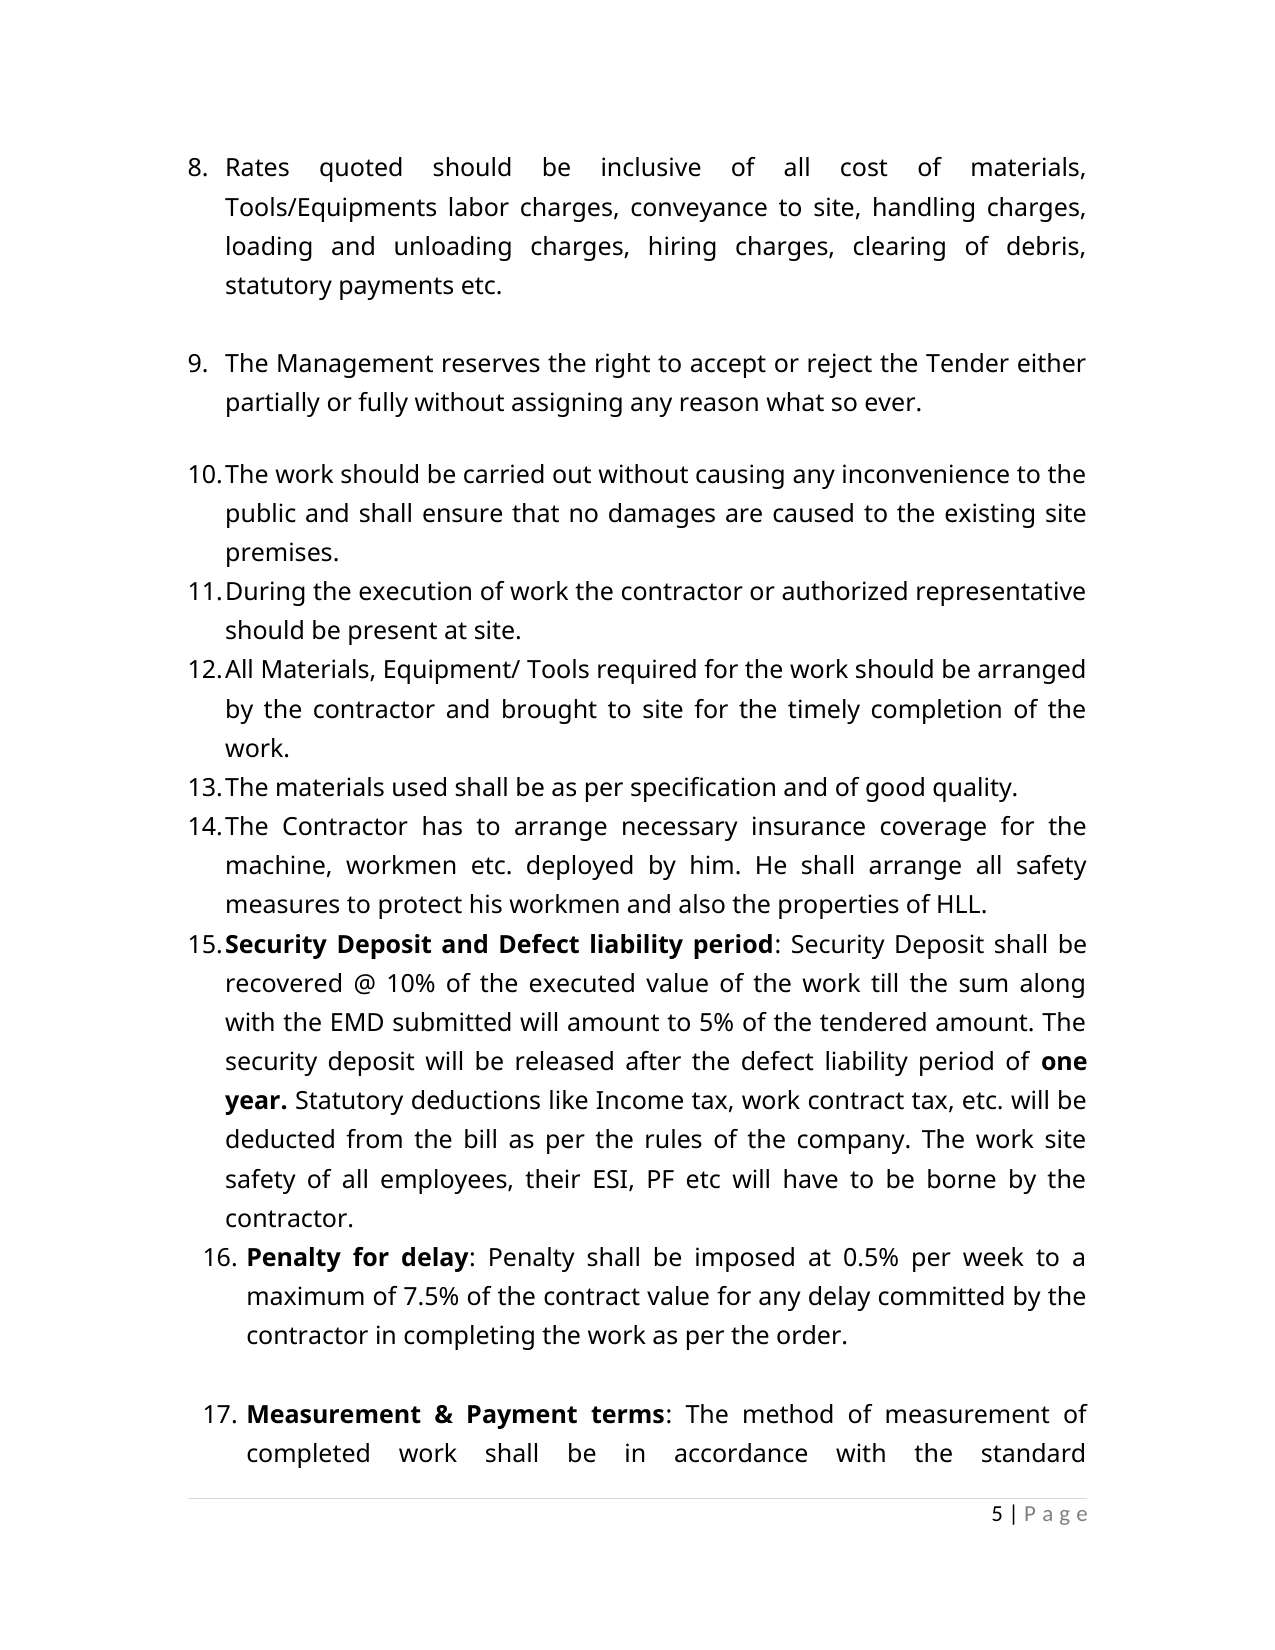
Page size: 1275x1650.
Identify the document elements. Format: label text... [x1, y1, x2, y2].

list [202, 1396, 1087, 1469]
list Security Deposit and Defect liability period: Security Deposit shall be recovered @ 10% of the executed value of the work till the sum along with the EMD submitted will amount to 5% of the tendered amount. The security deposit will be released after the defect liability period of one year. Statutory deductions like Income tax, work contract tax, etc. will be deducted from the bill as per the rules of the company. The work site safety of all employees, their ESI, PF etc will have to be borne by the contractor. [187, 926, 1087, 1234]
list Penalty for delay: Penalty shall be imposed at 0.5% per week to a maximum of 7.5% of the contract value for any delay committed by the contractor in completing the work as per the order. [202, 1240, 1087, 1352]
list The Management reserves the right to accept or reject the Tender either partially or fully without assigning any reason what so ever. [187, 346, 1087, 419]
list Rates quoted should be inclusive of all cost of materials, Tools/Equipments labor charges, conveyance to site, handling charges, loading and unloading charges, hiring charges, clearing of debris, statutory payments etc. [187, 150, 1087, 302]
list The work should be carried out without causing any inconvenience to the public and shall ensure that no damages are caused to the existing site premises. [187, 456, 1087, 569]
list During the execution of work the contractor or authorized representative should be present at site. [187, 574, 1087, 647]
list All Materials, Equipment/ Tools required for the work should be arranged by the contractor and brought to site for the timely completion of the work. [187, 652, 1087, 764]
list The Contractor has to arrange necessary insurance coverage for the machine, workmen etc. deployed by him. He shall arrange all safety measures to protect his workmen and also the properties of HLL. [187, 809, 1087, 921]
list The materials used shall be as per specification and of good quality. [187, 770, 1087, 804]
